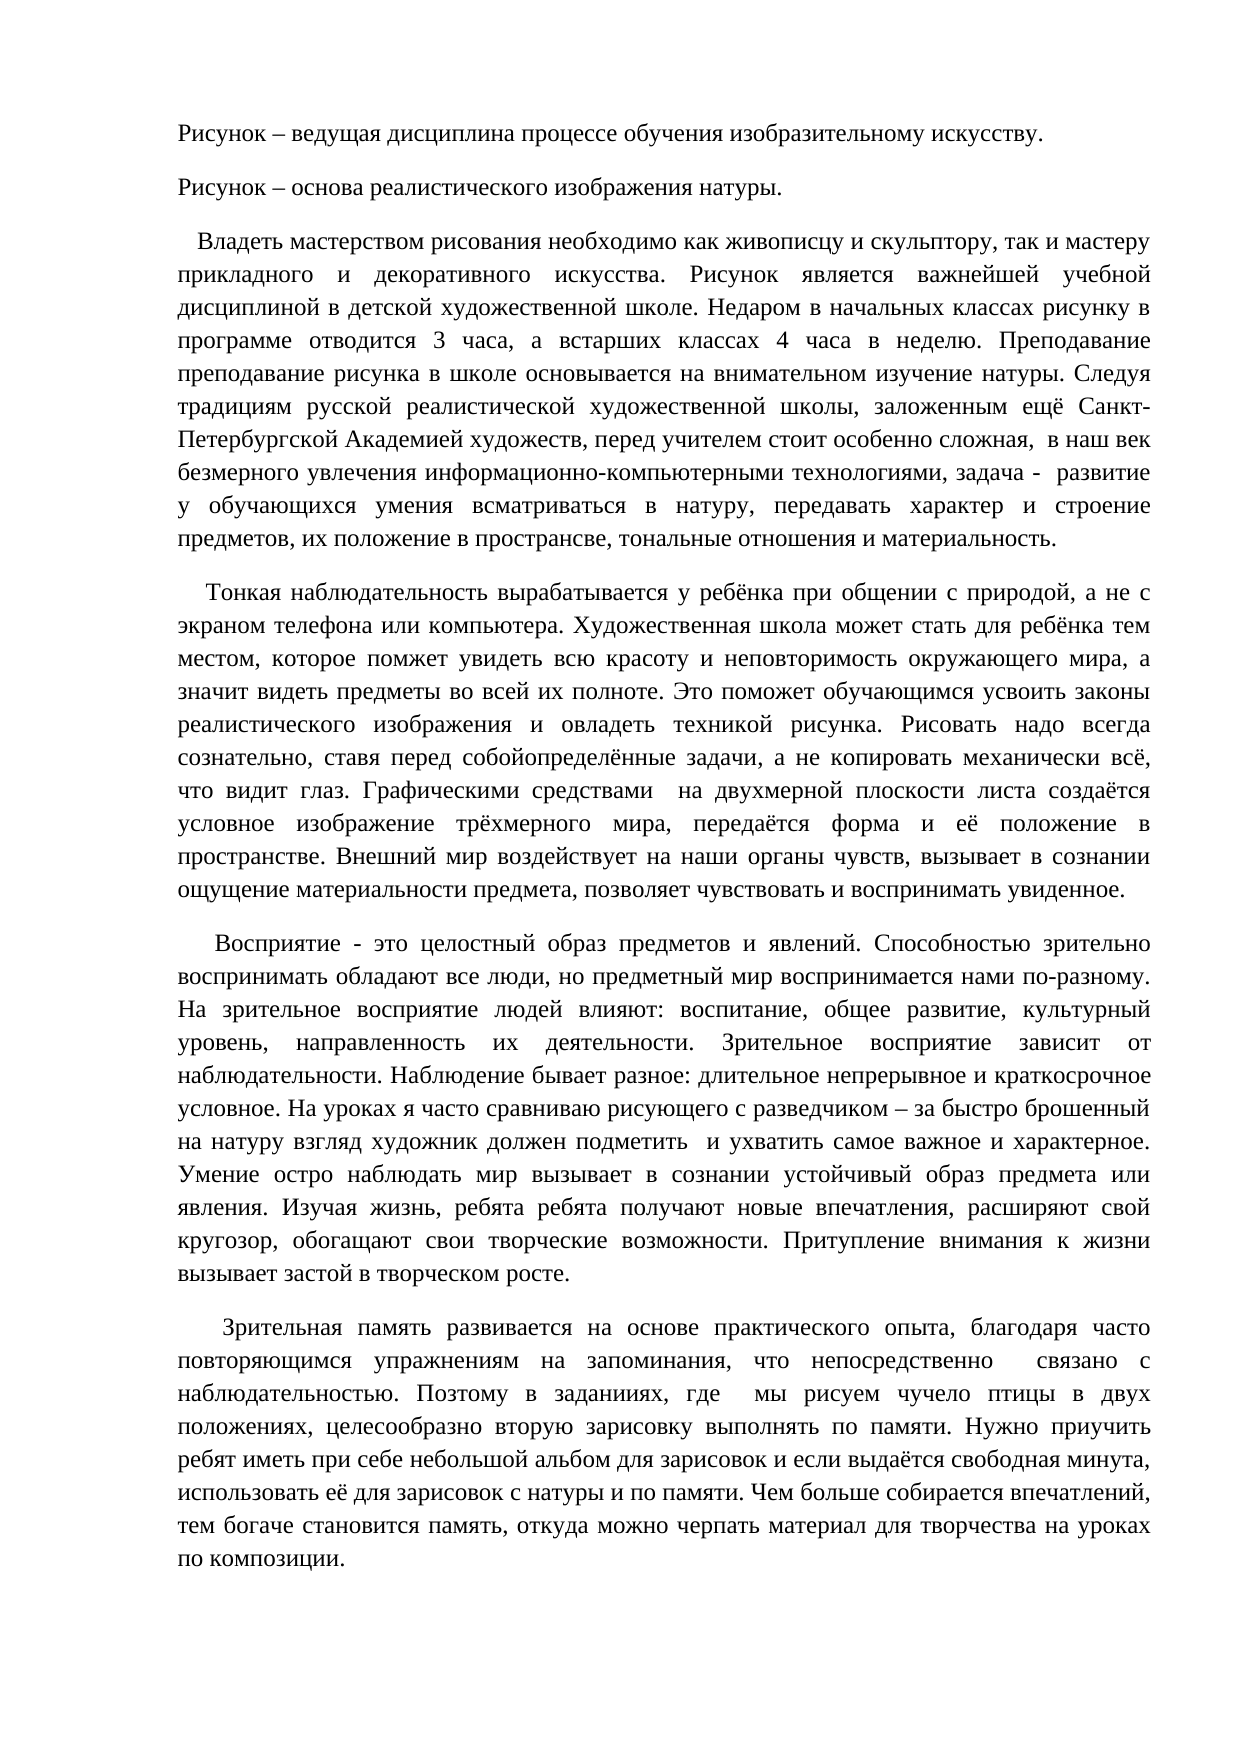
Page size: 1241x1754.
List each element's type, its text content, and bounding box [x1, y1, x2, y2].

text Зрительная память развивается на основе практического опыта, благодаря часто повторяющимся упражнениям на запоминания, что непосредственно связано с наблюдательностью. Позтому в заданииях, где мы рисуем чучело птицы в двух положениях, целесообразно вторую зарисовку выполнять по памяти. Нужно приучить ребят иметь при себе небольшой альбом для зарисовок и если выдаётся свободная минута, использовать её для зарисовок с натуры и по памяти. Чем больше собирается впечатлений, тем богаче становится память, откуда можно черпать материал для творчества на уроках по композиции. [177, 1312, 1152, 1572]
text Восприятие - это целостный образ предметов и явлений. Способностью зрительно воспринимать обладают все люди, но предметный мир воспринимается нами по-разному. На зрительное восприятие людей влияют: воспитание, общее развитие, культурный уровень, направленность их деятельности. Зрительное восприятие зависит от наблюдательности. Наблюдение бывает разное: длительное непрерывное и краткосрочное условное. На уроках я часто сравниваю рисующего с разведчиком – за быстро брошенный на натуру взгляд художник должен подметить и ухватить самое важное и характерное. Умение остро наблюдать мир вызывает в сознании устойчивый образ предмета или явления. Изучая жизнь, ребята ребята получают новые впечатления, расширяют свой кругозор, обогащают свои творческие возможности. Притупление внимания к жизни вызывает застой в творческом росте. [177, 928, 1152, 1287]
text Тонкая наблюдательность вырабатывается у ребёнка при общении с природой, а не с экраном телефона или компьютера. Художественная школа может стать для ребёнка тем местом, которое помжет увидеть всю красоту и неповторимость окружающего мира, а значит видеть предметы во всей их полноте. Это поможет обучающимся усвоить законы реалистического изображения и овладеть техникой рисунка. Рисовать надо всегда сознательно, ставя перед собойопределённые задачи, а не копировать механически всё, что видит глаз. Графическими средствами на двухмерной плоскости листа создаётся условное изображение трёхмерного мира, передаётся форма и её положение в пространстве. Внешний мир воздействует на наши органы чувств, вызывает в сознании ощущение материальности предмета, позволяет чувствовать и воспринимать увиденное. [177, 577, 1152, 903]
text Рисунок – основа реалистического изображения натуры. [177, 172, 1152, 201]
text Рисунок – ведущая дисциплина процессе обучения изобразительному искусству. [177, 118, 1152, 147]
text Владеть мастерством рисования необходимо как живописцу и скульптору, так и мастеру прикладного и декоративного искусства. Рисунок является важнейшей учебной дисциплиной в детской художественной школе. Недаром в начальных классах рисунку в программе отводится 3 часа, а встарших классах 4 часа в неделю. Преподавание преподавание рисунка в школе основывается на внимательном изучение натуры. Следуя традициям русской реалистической художественной школы, заложенным ещё Санкт-Петербургской Академией художеств, перед учителем стоит особенно сложная, в наш век безмерного увлечения информационно-компьютерными технологиями, задача - развитие у обучающихся умения всматриваться в натуру, передавать характер и строение предметов, их положение в пространсве, тональные отношения и материальность. [177, 226, 1152, 552]
